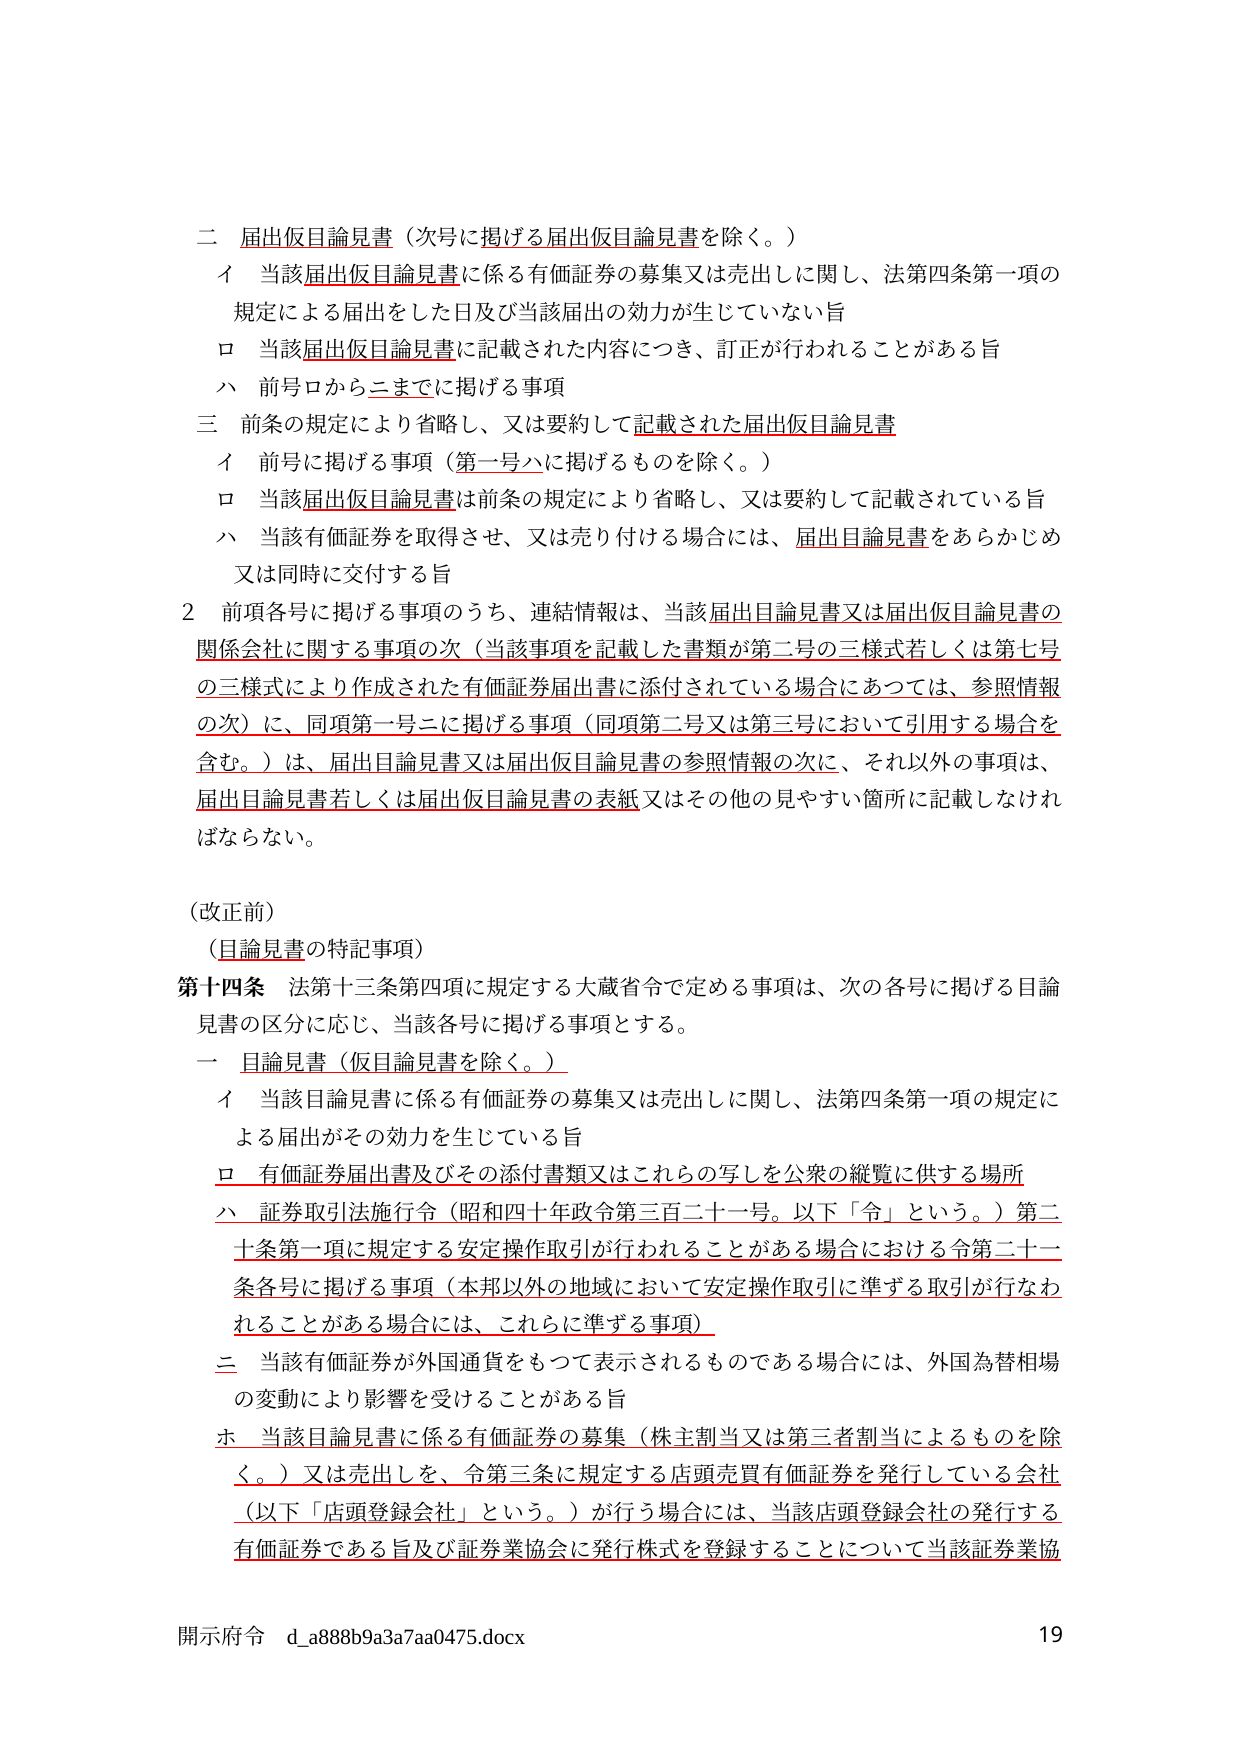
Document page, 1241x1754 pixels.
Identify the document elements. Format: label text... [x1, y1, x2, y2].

text ２ 前項各号に掲げる事項のうち、連結情報は、当該届出目論見書又は届出仮目論見書の関係会社に関する事項の次（当該事項を記載した書類が第二号の三様式若しくは第七号の三様式により作成された有価証券届出書に添付されている場合にあつては、参照情報の次）に、同項第一号ニに掲げる事項（同項第二号又は第三号において引用する場合を含む。）は、届出目論見書又は届出仮目論見書の参照情報の次に、それ以外の事項は、届出目論見書若しくは届出仮目論見書の表紙又はその他の見やすい箇所に記載しなければならない。 [177, 592, 1063, 854]
text イ 当該届出仮目論見書に係る有価証券の募集又は売出しに関し、法第四条第一項の規定による届出をした日及び当該届出の効力が生じていない旨 [215, 254, 1063, 329]
text 第十四条 法第十三条第四項に規定する大蔵省令で定める事項は、次の各号に掲げる目論見書の区分に応じ、当該各号に掲げる事項とする。 [177, 967, 1063, 1042]
text ロ 有価証券届出書及びその添付書類又はこれらの写しを公衆の縦覧に供する場所 [215, 1154, 1063, 1192]
text ハ 証券取引法施行令（昭和四十年政令第三百二十一号。以下「令」という。）第二十条第一項に規定する安定操作取引が行われることがある場合における令第二十一条各号に掲げる事項（本邦以外の地域において安定操作取引に準ずる取引が行なわれることがある場合には、これらに準ずる事項） [215, 1192, 1063, 1342]
text 二 届出仮目論見書（次号に掲げる届出仮目論見書を除く。） [196, 217, 1063, 254]
text （改正前） [177, 892, 1063, 929]
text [215, 1417, 1063, 1567]
text ロ 当該届出仮目論見書に記載された内容につき、訂正が行われることがある旨 [215, 329, 1063, 367]
text ニ 当該有価証券が外国通貨をもつて表示されるものである場合には、外国為替相場の変動により影響を受けることがある旨 [215, 1342, 1063, 1417]
text ハ 当該有価証券を取得させ、又は売り付ける場合には、届出目論見書をあらかじめ又は同時に交付する旨 [215, 517, 1063, 592]
text （目論見書の特記事項） [196, 929, 1063, 967]
text イ 前号に掲げる事項（第一号ハに掲げるものを除く。） [215, 442, 1063, 479]
text 三 前条の規定により省略し、又は要約して記載された届出仮目論見書 [196, 404, 1063, 442]
text イ 当該目論見書に係る有価証券の募集又は売出しに関し、法第四条第一項の規定による届出がその効力を生じている旨 [215, 1079, 1063, 1154]
text ハ 前号ロからニまでに掲げる事項 [215, 367, 1063, 404]
text 一 目論見書（仮目論見書を除く。） [196, 1042, 1063, 1079]
text ロ 当該届出仮目論見書は前条の規定により省略し、又は要約して記載されている旨 [215, 479, 1063, 517]
